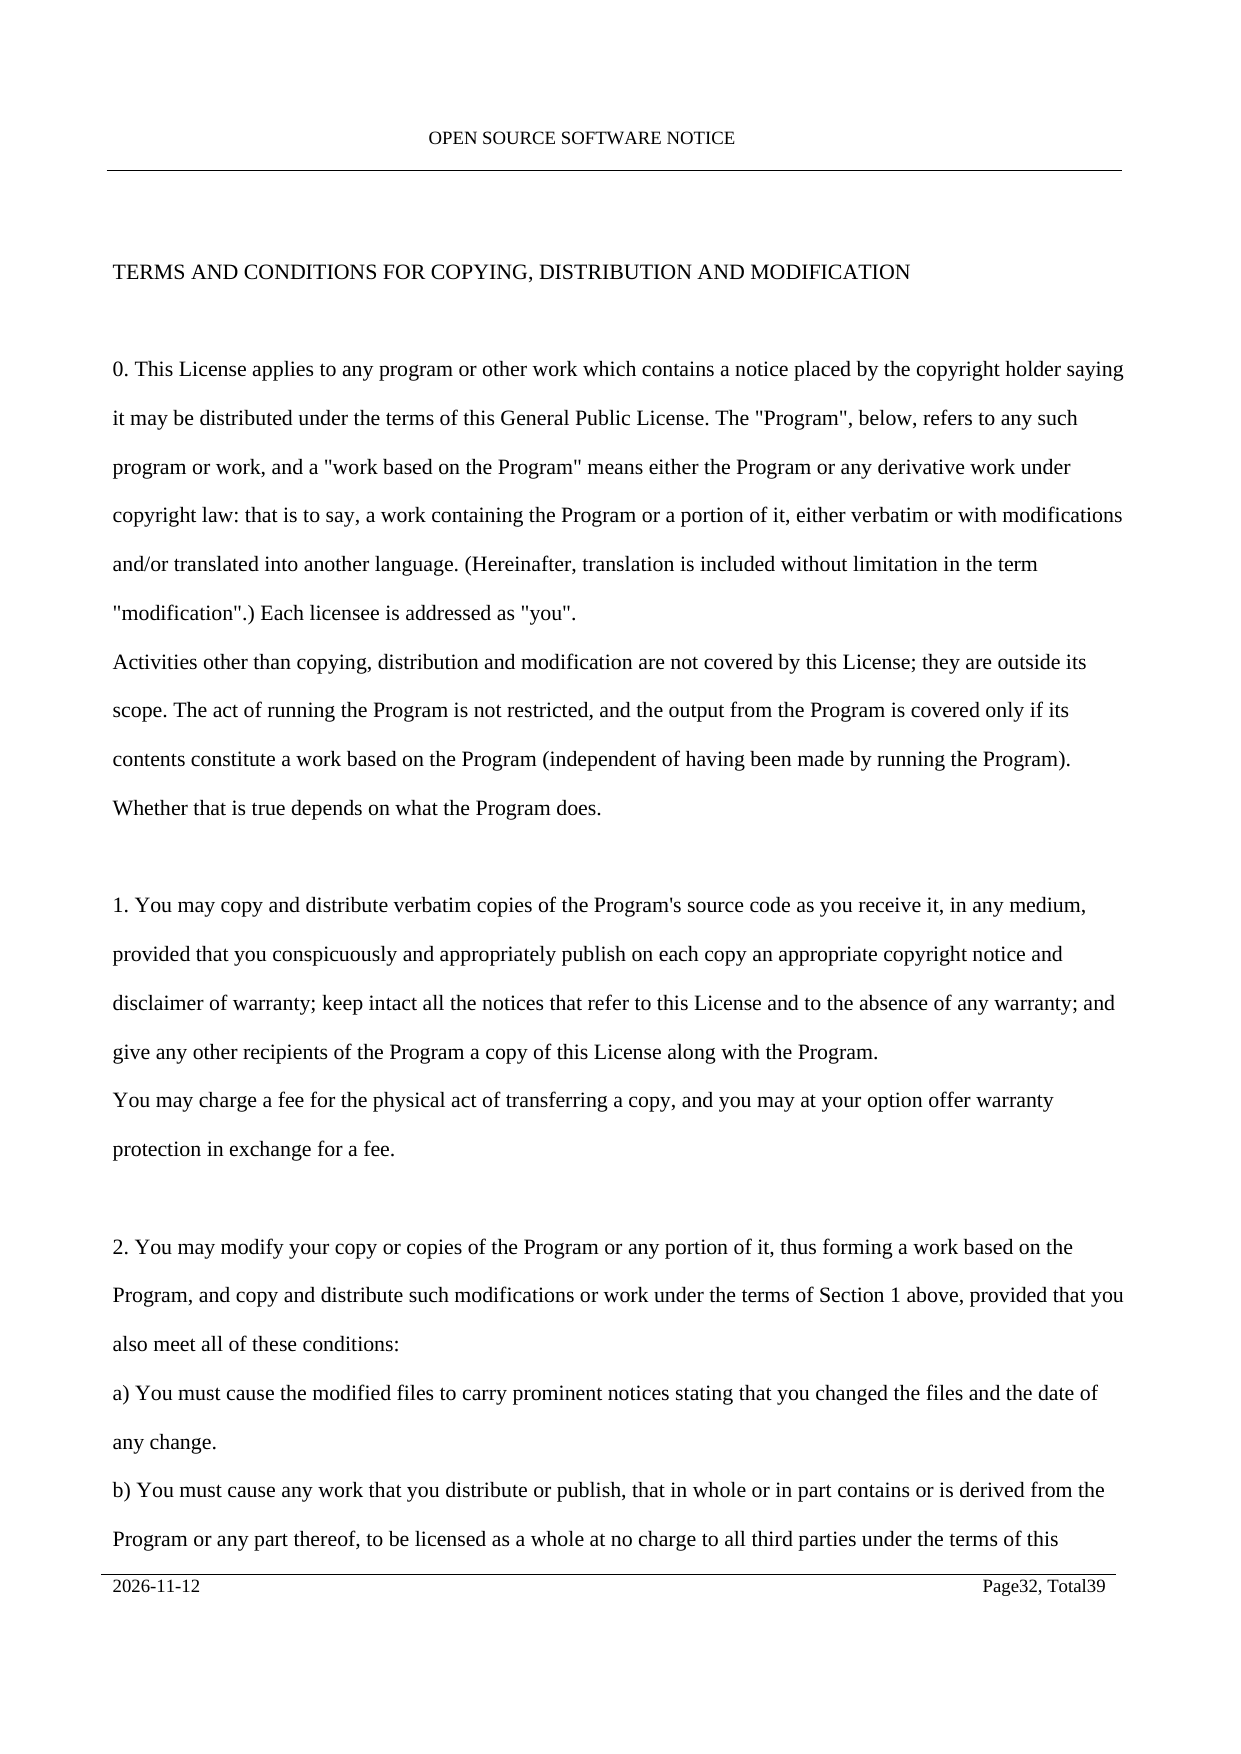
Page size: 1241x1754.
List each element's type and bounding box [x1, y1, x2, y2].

text [112, 206, 1128, 1555]
